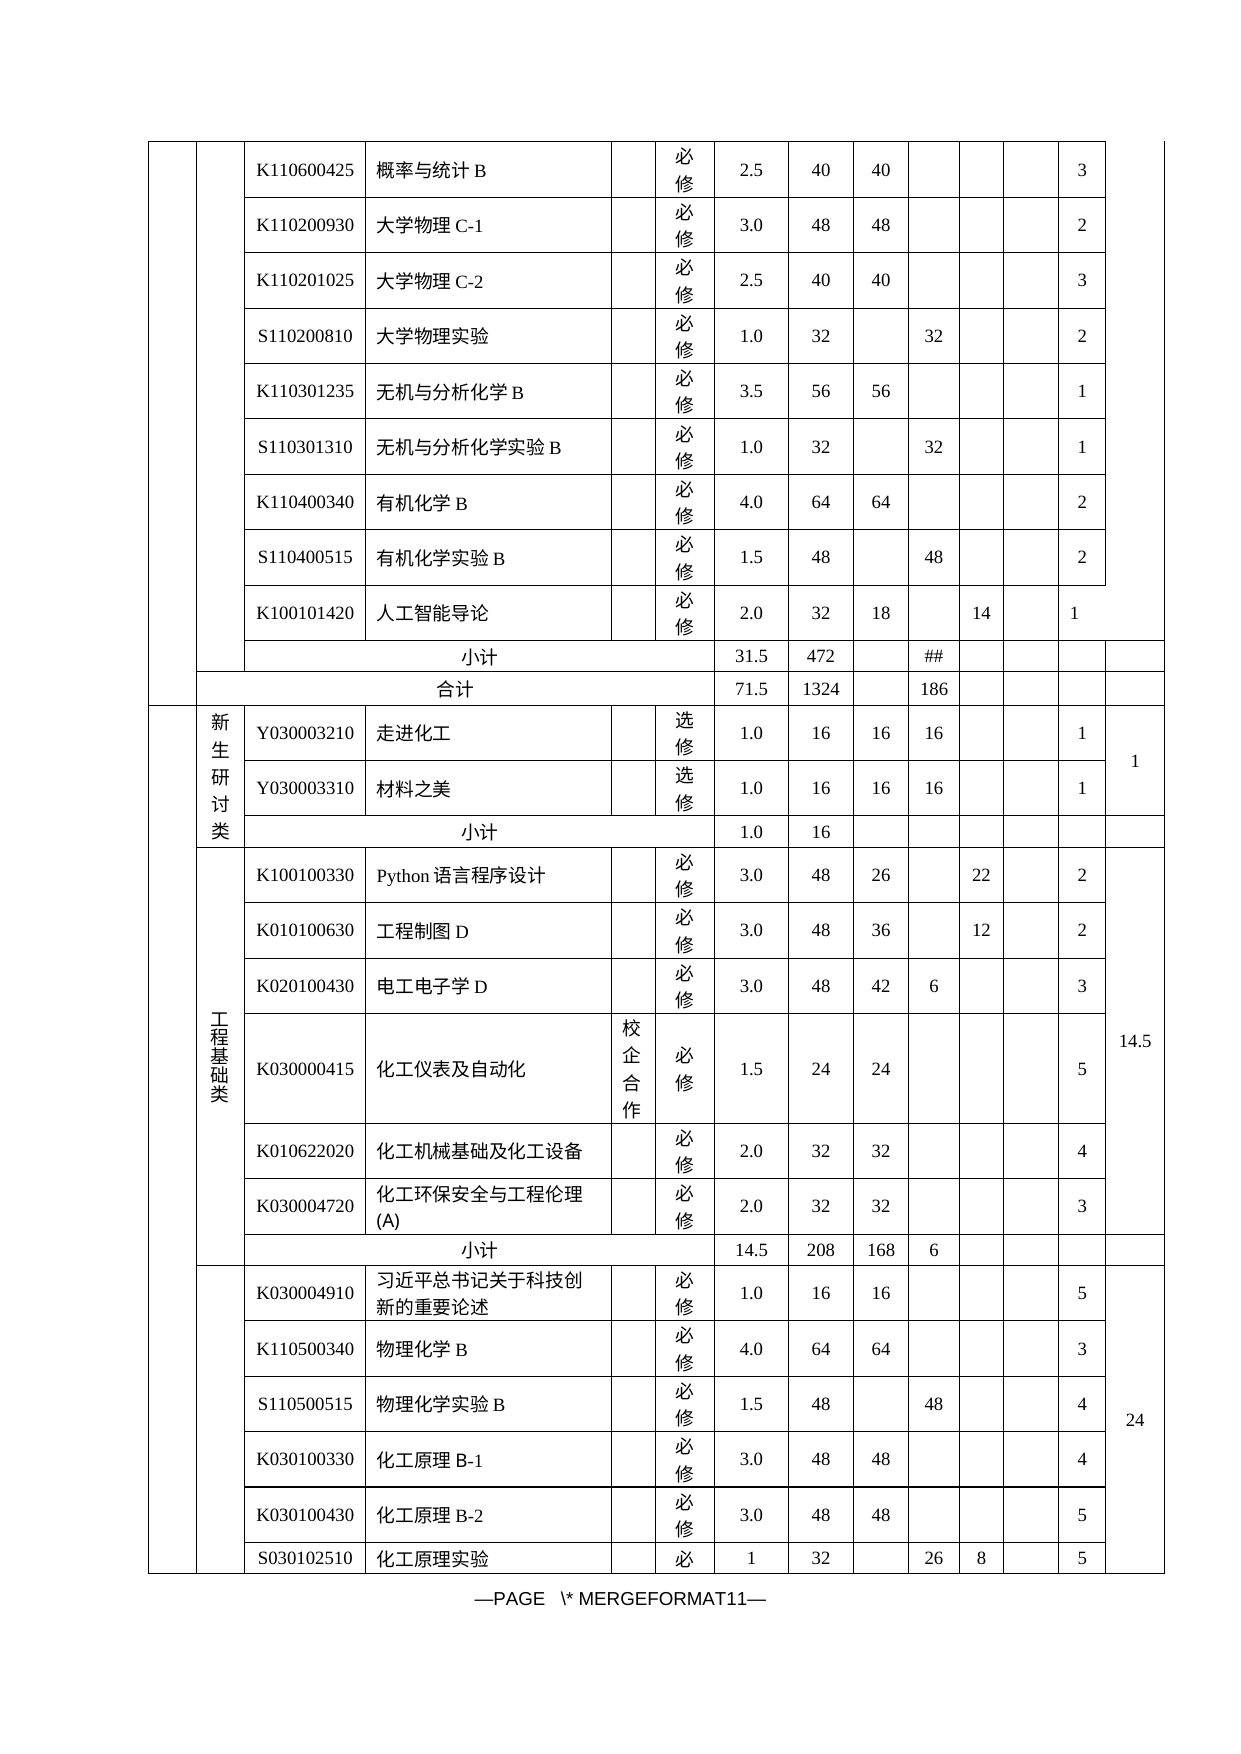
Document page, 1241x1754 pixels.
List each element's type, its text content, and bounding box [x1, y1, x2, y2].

table_cell 168 [854, 1235, 908, 1265]
table_cell 16 [789, 816, 853, 847]
table_cell [1004, 1543, 1058, 1573]
table_cell [1004, 959, 1058, 1013]
table_cell [612, 1179, 655, 1233]
table_cell 人工智能导论 [366, 586, 611, 640]
table_cell [612, 1488, 655, 1542]
table_cell [960, 1488, 1003, 1542]
table_cell 概率与统计B [366, 142, 611, 197]
table_cell 无机与分析化学实验B [366, 419, 611, 474]
table_cell 186 [909, 672, 959, 704]
table_cell 必修 [656, 309, 714, 363]
table_cell [1004, 530, 1058, 584]
table_cell 必修 [656, 903, 714, 957]
table_cell 16 [854, 761, 908, 815]
table_cell 32 [789, 419, 853, 474]
table_cell 2 [1059, 530, 1105, 584]
table_cell 必修 [656, 1377, 714, 1431]
table_cell [909, 1488, 959, 1542]
table_cell 1.5 [715, 530, 788, 584]
table_cell 必修 [656, 142, 714, 197]
table_cell 3 [1059, 1321, 1105, 1376]
table_cell 必修 [656, 198, 714, 252]
table_cell 2.5 [715, 142, 788, 197]
table_cell [854, 419, 908, 474]
table_cell 1 [715, 1543, 788, 1573]
table_cell 专业基础类 [197, 1266, 244, 1573]
table_cell 14.5 [1106, 848, 1164, 1233]
table_cell [1106, 1235, 1164, 1265]
table_cell 64 [789, 1321, 853, 1376]
table_cell 电工电子学D [366, 959, 611, 1013]
table_cell [1004, 903, 1058, 957]
table_cell 48 [909, 530, 959, 584]
table_cell 40 [854, 253, 908, 307]
table_cell [909, 253, 959, 307]
table_cell [960, 761, 1003, 815]
table_cell [1106, 672, 1164, 704]
table_cell [1004, 309, 1058, 363]
table_cell [1059, 641, 1105, 671]
table_cell [1004, 1179, 1058, 1233]
table_cell 36 [854, 903, 908, 957]
table_cell [612, 253, 655, 307]
table_cell 必修 [656, 1266, 714, 1320]
table_cell [909, 1179, 959, 1233]
table_cell 1.5 [715, 1014, 788, 1123]
table_cell 26 [854, 848, 908, 902]
table_cell [909, 586, 959, 640]
table_cell 14 [960, 586, 1003, 640]
table_cell 40 [789, 142, 853, 197]
table_cell 2.0 [715, 1179, 788, 1233]
table_cell 12 [960, 903, 1003, 957]
table_cell [854, 309, 908, 363]
table_cell [854, 672, 908, 704]
table_cell 2 [1059, 848, 1105, 902]
table_cell [1004, 586, 1058, 640]
table_cell Y030003210 [245, 706, 365, 760]
table_cell [909, 848, 959, 902]
table_cell 化工原理实验 [366, 1543, 611, 1573]
table_cell [909, 1124, 959, 1178]
table_cell 化工原理B-2 [366, 1488, 611, 1542]
table_cell 16 [789, 761, 853, 815]
table_cell [1004, 419, 1058, 474]
table_cell [612, 309, 655, 363]
table_cell 必修 [656, 1321, 714, 1376]
table_cell K020100430 [245, 959, 365, 1013]
table_cell 大学物理C-1 [366, 198, 611, 252]
table_cell 48 [789, 198, 853, 252]
table_cell 40 [854, 142, 908, 197]
table_cell 48 [789, 530, 853, 584]
table_cell [854, 1543, 908, 1573]
table_cell [909, 1014, 959, 1123]
table_cell 材料之美 [366, 761, 611, 815]
table_cell K110200930 [245, 198, 365, 252]
table_cell [1004, 1014, 1058, 1123]
table_cell 学科基础课程 [149, 706, 196, 1573]
table_cell ## [909, 641, 959, 671]
table_cell 16 [909, 706, 959, 760]
table_cell 3.0 [715, 903, 788, 957]
table_cell 208 [789, 1235, 853, 1265]
table_cell [1004, 848, 1058, 902]
table_cell 48 [789, 959, 853, 1013]
table_cell 必修 [656, 1432, 714, 1486]
table_cell [1059, 816, 1105, 847]
table_cell 48 [854, 1432, 908, 1486]
table_cell 16 [909, 761, 959, 815]
table_cell 6 [909, 1235, 959, 1265]
table_cell [1059, 1235, 1105, 1265]
table_cell 42 [854, 959, 908, 1013]
table_cell 选修 [656, 761, 714, 815]
table_cell 8 [960, 1543, 1003, 1573]
table_cell 1 [1059, 419, 1105, 474]
table_cell 5 [1059, 1543, 1105, 1573]
table_cell [854, 641, 908, 671]
table_cell 3 [1059, 959, 1105, 1013]
table_cell [612, 142, 655, 197]
table_cell [960, 364, 1003, 418]
table_cell [1106, 641, 1164, 671]
table_cell 2 [1059, 198, 1105, 252]
table_cell Python语言程序设计 [366, 848, 611, 902]
table_cell [1004, 1432, 1058, 1486]
table_cell [612, 1432, 655, 1486]
table_cell 1.0 [715, 816, 788, 847]
table_cell 64 [789, 475, 853, 529]
table_cell S110400515 [245, 530, 365, 584]
table_cell [612, 475, 655, 529]
table_cell [1004, 142, 1058, 197]
table_cell 48 [789, 903, 853, 957]
table_cell K100100330 [245, 848, 365, 902]
table_cell [960, 1321, 1003, 1376]
table_cell 物理化学B [366, 1321, 611, 1376]
table_cell 必修 [656, 1488, 714, 1542]
table_cell 16 [854, 1266, 908, 1320]
table_cell 化工机械基础及化工设备 [366, 1124, 611, 1178]
table_cell 3 [1059, 253, 1105, 307]
table_cell 必修 [656, 419, 714, 474]
table_cell [854, 1377, 908, 1431]
table_cell [909, 198, 959, 252]
table_cell 32 [909, 419, 959, 474]
table_cell 32 [789, 1124, 853, 1178]
table_cell 48 [789, 848, 853, 902]
table_cell [612, 198, 655, 252]
table_cell 1 [1106, 706, 1164, 815]
table_cell 1.0 [715, 309, 788, 363]
table_cell [612, 959, 655, 1013]
table_cell [612, 1321, 655, 1376]
table_cell 48 [854, 198, 908, 252]
table_cell 必修 [656, 1179, 714, 1233]
table_cell [1004, 364, 1058, 418]
table_cell [960, 309, 1003, 363]
table_cell 32 [854, 1124, 908, 1178]
table_cell [1106, 816, 1164, 847]
table_cell [612, 706, 655, 760]
table_cell 4 [1059, 1432, 1105, 1486]
table_cell [612, 586, 655, 640]
table_cell [960, 672, 1003, 704]
table_cell [1059, 672, 1105, 704]
table_cell K110500340 [245, 1321, 365, 1376]
table_cell 4 [1059, 1124, 1105, 1178]
table_cell [1004, 706, 1058, 760]
table_cell 71.5 [715, 672, 788, 704]
table_cell K100101420 [245, 586, 365, 640]
table_cell 2 [1059, 903, 1105, 957]
table_cell [1004, 672, 1058, 704]
table_cell 22 [960, 848, 1003, 902]
table_cell 64 [854, 475, 908, 529]
table_cell [960, 530, 1003, 584]
table_cell K030004720 [245, 1179, 365, 1233]
table_cell [960, 816, 1003, 847]
table_cell 2.0 [715, 1124, 788, 1178]
table_cell [960, 142, 1003, 197]
table_cell [960, 641, 1003, 671]
table_cell 1 [1059, 706, 1105, 760]
table_cell [909, 1432, 959, 1486]
table_cell 32 [854, 1179, 908, 1233]
table_cell 18 [854, 586, 908, 640]
table_cell 必修 [656, 1124, 714, 1178]
table_cell 32 [789, 1179, 853, 1233]
table_cell [960, 198, 1003, 252]
table_cell 小计 [245, 816, 714, 847]
table_cell 校企合作 [612, 1014, 655, 1123]
table_cell [909, 1266, 959, 1320]
table_cell [960, 1377, 1003, 1431]
table_cell 16 [789, 706, 853, 760]
table_cell K030004910 [245, 1266, 365, 1320]
table_cell [960, 706, 1003, 760]
table_cell 1.0 [715, 706, 788, 760]
table_cell 48 [789, 1432, 853, 1486]
table_cell 必修 [656, 475, 714, 529]
table_cell 选修 [656, 706, 714, 760]
table_cell 1 [1059, 364, 1105, 418]
table_cell K010622020 [245, 1124, 365, 1178]
table_cell [1004, 1235, 1058, 1265]
table_cell K110301235 [245, 364, 365, 418]
table_cell 3.0 [715, 959, 788, 1013]
table_cell [1004, 253, 1058, 307]
table_cell 472 [789, 641, 853, 671]
table_cell 56 [854, 364, 908, 418]
table_cell [612, 419, 655, 474]
table_cell Y030003310 [245, 761, 365, 815]
table_cell S110200810 [245, 309, 365, 363]
table_cell S110301310 [245, 419, 365, 474]
table_cell 1 [1059, 761, 1105, 815]
table_cell 走进化工 [366, 706, 611, 760]
table_cell 2 [1059, 475, 1105, 529]
table_cell 5 [1059, 1488, 1105, 1542]
table_cell [960, 1179, 1003, 1233]
table_cell [612, 1543, 655, 1573]
table_cell [909, 364, 959, 418]
table_cell [854, 816, 908, 847]
table_cell 1.0 [715, 1266, 788, 1320]
table_cell [1004, 1488, 1058, 1542]
table_cell 1324 [789, 672, 853, 704]
table_cell [909, 903, 959, 957]
table_cell 习近平总书记关于科技创新的重要论述 [366, 1266, 611, 1320]
table_cell [909, 142, 959, 197]
table_cell 14.5 [715, 1235, 788, 1265]
table_cell 24 [854, 1014, 908, 1123]
table_cell [612, 1124, 655, 1178]
table_cell [960, 253, 1003, 307]
table_cell [612, 761, 655, 815]
table_cell 必修 [656, 364, 714, 418]
table_cell 4.0 [715, 475, 788, 529]
table_cell 3 [1059, 142, 1105, 197]
table_cell 6 [909, 959, 959, 1013]
table_cell 48 [854, 1488, 908, 1542]
table_cell 16 [789, 1266, 853, 1320]
table_cell [909, 1321, 959, 1376]
table_cell [1004, 1377, 1058, 1431]
table_cell 31.5 [715, 641, 788, 671]
table_cell 大学物理实验 [366, 309, 611, 363]
table_cell K010100630 [245, 903, 365, 957]
table_cell 5 [1059, 1266, 1105, 1320]
table_cell [1004, 816, 1058, 847]
table_cell K110400340 [245, 475, 365, 529]
table_cell 3 [1059, 1179, 1105, 1233]
table_cell 4 [1059, 1377, 1105, 1431]
table_cell 48 [789, 1377, 853, 1431]
table_cell 48 [909, 1377, 959, 1431]
table_cell [612, 848, 655, 902]
table_cell [909, 475, 959, 529]
table_cell [1004, 761, 1058, 815]
table_cell 32 [789, 586, 853, 640]
table_cell 必修 [656, 253, 714, 307]
table_cell [960, 1014, 1003, 1123]
table_cell 物理化学实验B [366, 1377, 611, 1431]
table_cell 56 [789, 364, 853, 418]
table_cell 小计 [245, 641, 714, 671]
table_cell 24 [1106, 1266, 1164, 1573]
table_cell [1004, 475, 1058, 529]
table_cell 必修 [656, 1543, 714, 1573]
table_cell [1004, 1124, 1058, 1178]
table_cell [612, 903, 655, 957]
table_cell 2.5 [715, 253, 788, 307]
table_cell 必修 [656, 959, 714, 1013]
table_cell 2 [1059, 309, 1105, 363]
table_cell [1004, 1266, 1058, 1320]
table_cell 必修 [656, 1014, 714, 1123]
table_cell 无机与分析化学B [366, 364, 611, 418]
table_cell 化工原理B-1 [366, 1432, 611, 1486]
table_cell [960, 1235, 1003, 1265]
table_cell 1 [1059, 586, 1105, 640]
table_cell 3.0 [715, 848, 788, 902]
table_cell 32 [789, 309, 853, 363]
table_cell K030100430 [245, 1488, 365, 1542]
table_cell 2.0 [715, 586, 788, 640]
table_cell 化工环保安全与工程伦理(A) [366, 1179, 611, 1233]
table_cell 64 [854, 1321, 908, 1376]
table_cell K110201025 [245, 253, 365, 307]
table_cell [960, 1266, 1003, 1320]
table_cell 工程制图D [366, 903, 611, 957]
table_cell [960, 1124, 1003, 1178]
table_cell 有机化学B [366, 475, 611, 529]
table_cell K110600425 [245, 142, 365, 197]
table_cell 1.0 [715, 419, 788, 474]
table_cell [1004, 198, 1058, 252]
table_cell [1004, 1321, 1058, 1376]
table_cell 32 [909, 309, 959, 363]
table_cell [960, 959, 1003, 1013]
table_cell 必修 [656, 530, 714, 584]
table_cell 48 [789, 1488, 853, 1542]
table_cell [612, 530, 655, 584]
table_cell [612, 1377, 655, 1431]
table_cell 必修 [656, 586, 714, 640]
table_cell S030102510 [245, 1543, 365, 1573]
table_cell K030000415 [245, 1014, 365, 1123]
table_cell 合计 [197, 672, 714, 704]
table_cell [960, 1432, 1003, 1486]
table_cell [960, 419, 1003, 474]
table_cell 有机化学实验B [366, 530, 611, 584]
table_cell 4.0 [715, 1321, 788, 1376]
table_cell 化工仪表及自动化 [366, 1014, 611, 1123]
table_cell 5 [1059, 1014, 1105, 1123]
table_cell 3.0 [715, 1488, 788, 1542]
table_cell 3.0 [715, 198, 788, 252]
table_cell 新生研讨类 [197, 706, 244, 847]
table_cell K030100330 [245, 1432, 365, 1486]
table_cell 必修 [656, 848, 714, 902]
table_cell 小计 [245, 1235, 714, 1265]
table_cell 1.5 [715, 1377, 788, 1431]
table_cell 16 [854, 706, 908, 760]
table_cell 3.0 [715, 1432, 788, 1486]
table_cell [960, 475, 1003, 529]
table_cell [1004, 641, 1058, 671]
table_cell 大学物理C-2 [366, 253, 611, 307]
table_cell 3.5 [715, 364, 788, 418]
table_cell 32 [789, 1543, 853, 1573]
table_cell [854, 530, 908, 584]
table_cell [612, 1266, 655, 1320]
table_cell [909, 816, 959, 847]
table_cell S110500515 [245, 1377, 365, 1431]
table_cell [612, 364, 655, 418]
table_cell 工程基础类 [197, 848, 244, 1265]
table_cell 26 [909, 1543, 959, 1573]
table_cell 24 [789, 1014, 853, 1123]
table_cell 1.0 [715, 761, 788, 815]
table_cell 40 [789, 253, 853, 307]
